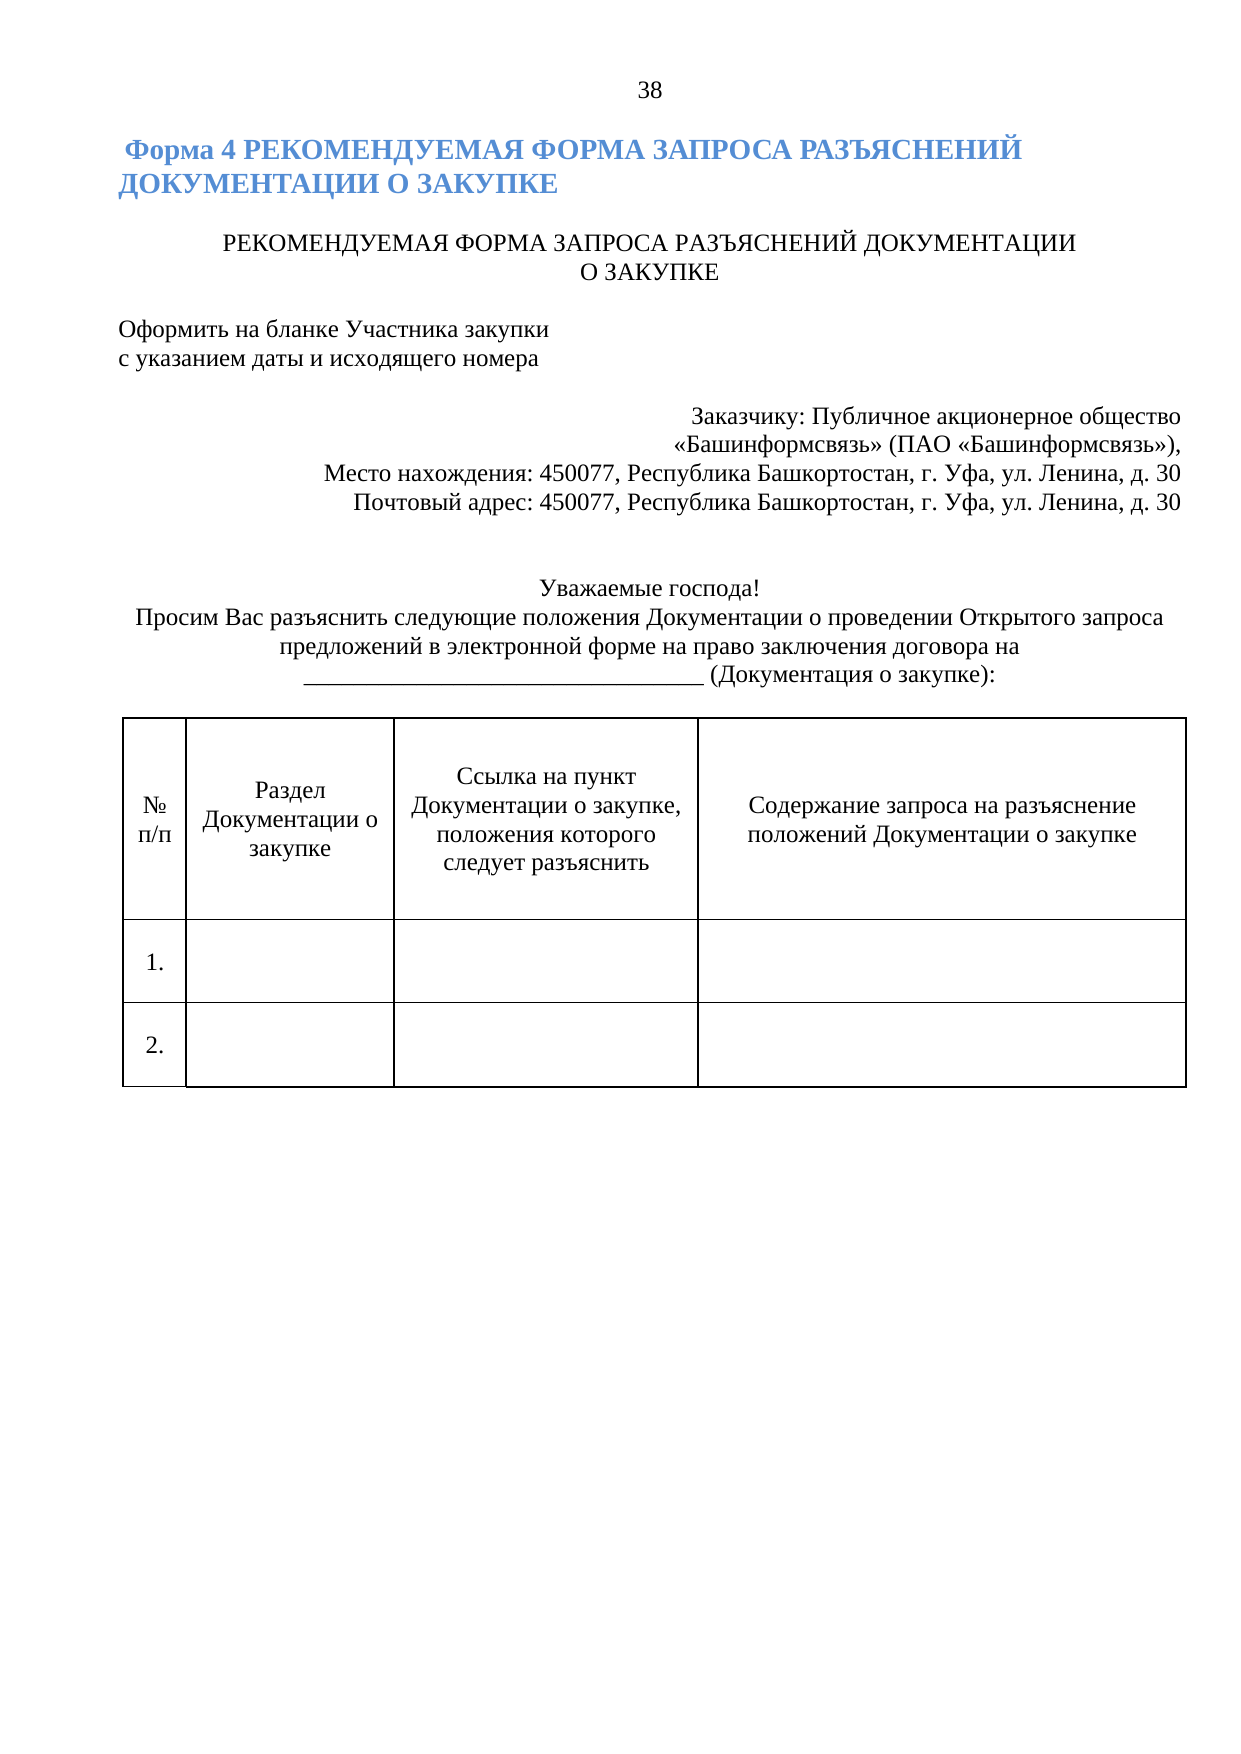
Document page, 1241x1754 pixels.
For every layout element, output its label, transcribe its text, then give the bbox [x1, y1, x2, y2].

text О ЗАКУПКЕ [118, 257, 1181, 286]
table_cell [187, 1003, 393, 1086]
table_cell 1. [124, 920, 185, 1002]
text Место нахождения: 450077, Республика Башкортостан, г. Уфа, ул. Ленина, д. 30 [118, 458, 1181, 487]
text Почтовый адрес: 450077, Республика Башкортостан, г. Уфа, ул. Ленина, д. 30 [118, 487, 1181, 516]
text РЕКОМЕНДУЕМАЯ ФОРМА ЗАПРОСА РАЗЪЯСНЕНИЙ ДОКУМЕНТАЦИИ [118, 228, 1181, 257]
text Оформить на бланке Участника закупки с указанием даты и исходящего номера [118, 314, 1181, 372]
text Просим Вас разъяснить следующие положения Документации о проведении Открытого запроса предложений в электронной форме на право заключения договора на ________________________________ (Документация о закупке): [118, 602, 1181, 688]
table_cell [395, 1003, 697, 1086]
table_header Ссылка на пункт Документации о закупке, положения которого следует разъяснить [395, 719, 697, 919]
table_cell [395, 920, 697, 1002]
text «Башинформсвязь» (ПАО «Башинформсвязь»), [118, 429, 1181, 458]
table_cell 2. [124, 1003, 185, 1086]
table_cell [187, 920, 393, 1002]
table_cell [699, 1003, 1185, 1086]
table_header Содержание запроса на разъяснение положений Документации о закупке [699, 719, 1185, 919]
text Форма 4 РЕКОМЕНДУЕМАЯ ФОРМА ЗАПРОСА РАЗЪЯСНЕНИЙ ДОКУМЕНТАЦИИ О ЗАКУПКЕ [118, 132, 1181, 199]
table_header Раздел Документации о закупке [187, 719, 393, 919]
table_cell [699, 920, 1185, 1002]
text Уважаемые господа! [118, 573, 1181, 602]
text Заказчику: Публичное акционерное общество [118, 401, 1181, 429]
table_header № п/п [124, 719, 185, 919]
